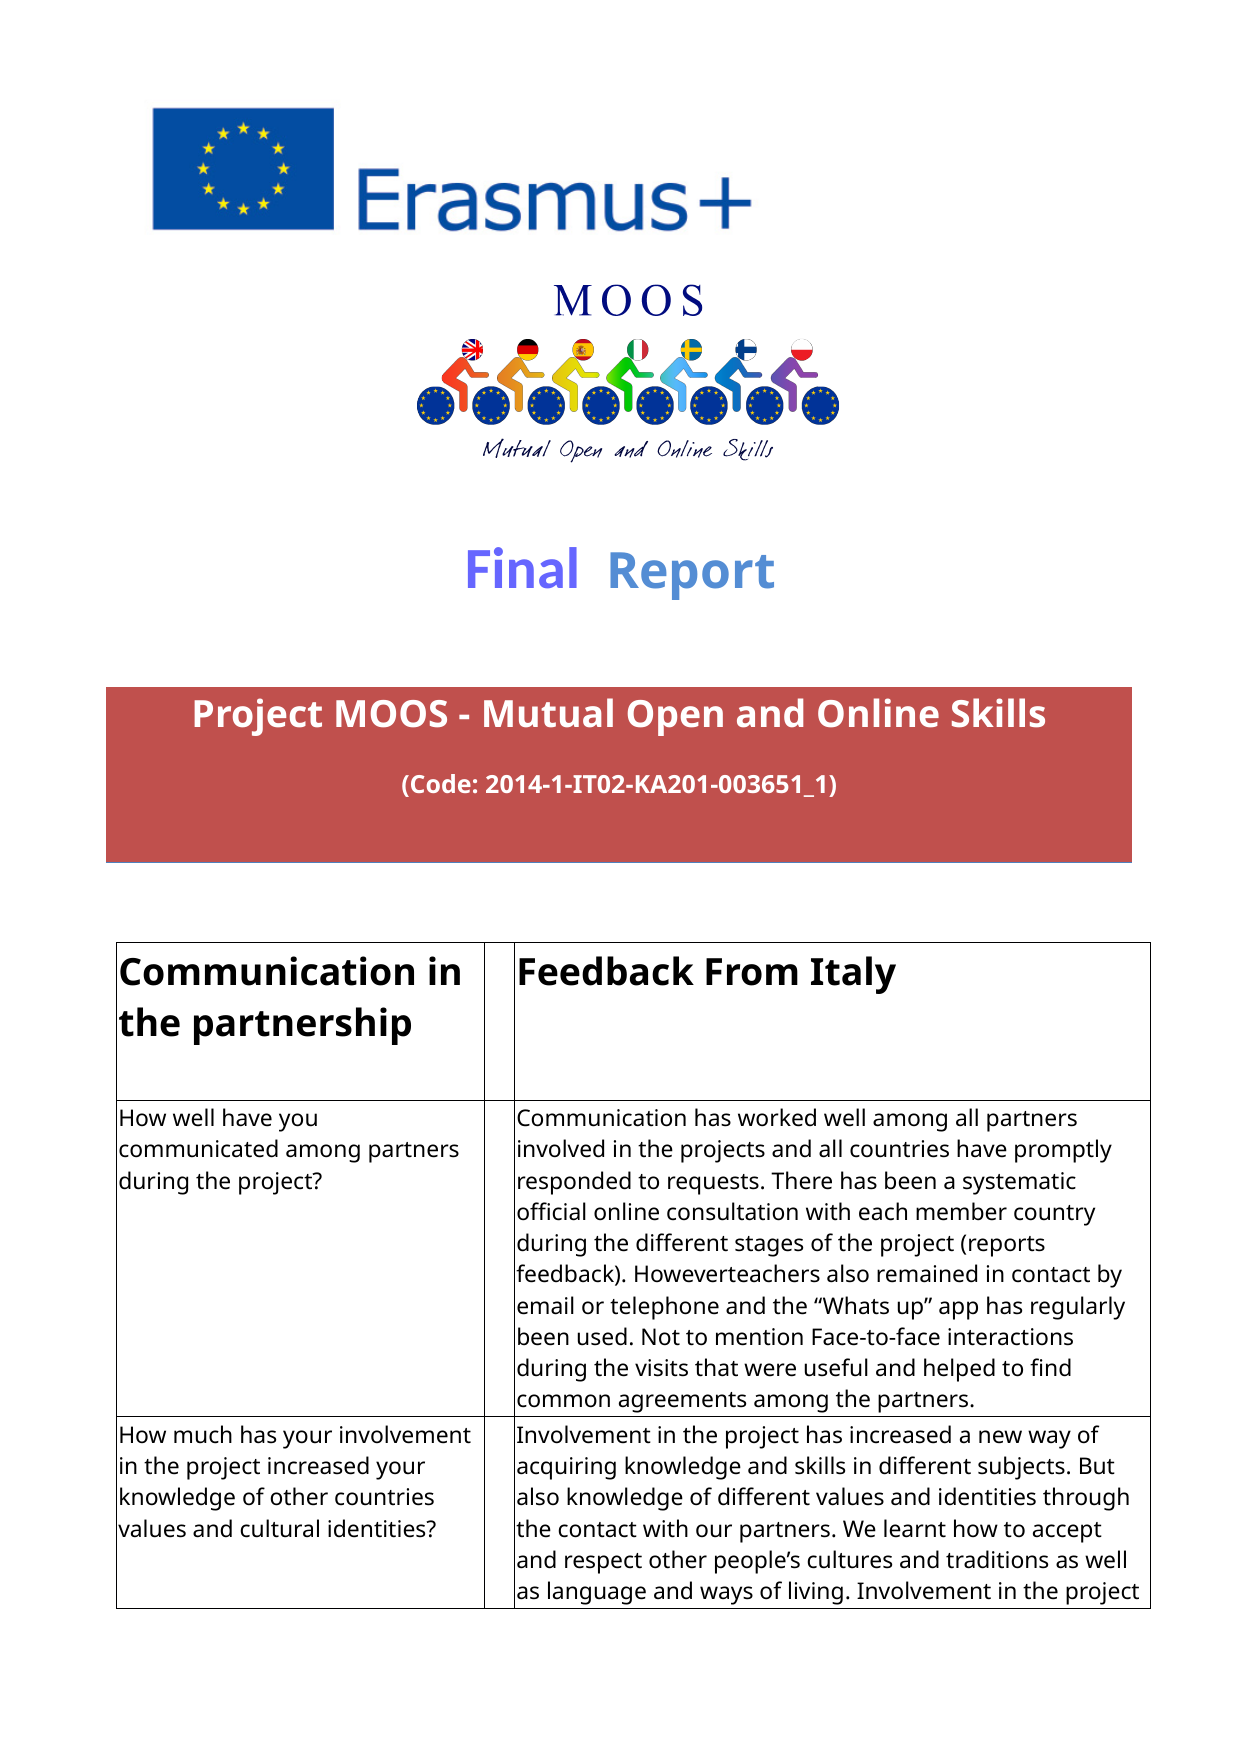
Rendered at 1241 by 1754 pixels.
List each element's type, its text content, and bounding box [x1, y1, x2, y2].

table_header Project MOOS - Mutual Open and Online Skills (Code: 2014-1-IT02-KA201-003651_1) [106, 687, 1132, 862]
table_cell [485, 1417, 514, 1608]
table_header Feedback From Italy [515, 943, 1150, 1099]
table_header Communication in the partnership [117, 943, 484, 1099]
table_cell Communication has worked well among all partners involved in the projects and all countries have promptly responded to requests. There has been a systematic official online consultation with each member country during the different stages of the project (reports feedback). Howeverteachers also remained in contact by email or telephone and the “Whats up” app has regularly been used. Not to mention Face-to-face interactions during the visits that were useful and helped to find common agreements among the partners. [515, 1101, 1150, 1416]
table_cell How well have you communicated among partners during the project? [117, 1101, 484, 1416]
picture [118, 73, 786, 265]
table_header [485, 943, 514, 1099]
table_cell [485, 1101, 514, 1416]
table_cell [117, 1417, 484, 1608]
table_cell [515, 1417, 1150, 1608]
picture [408, 268, 848, 472]
